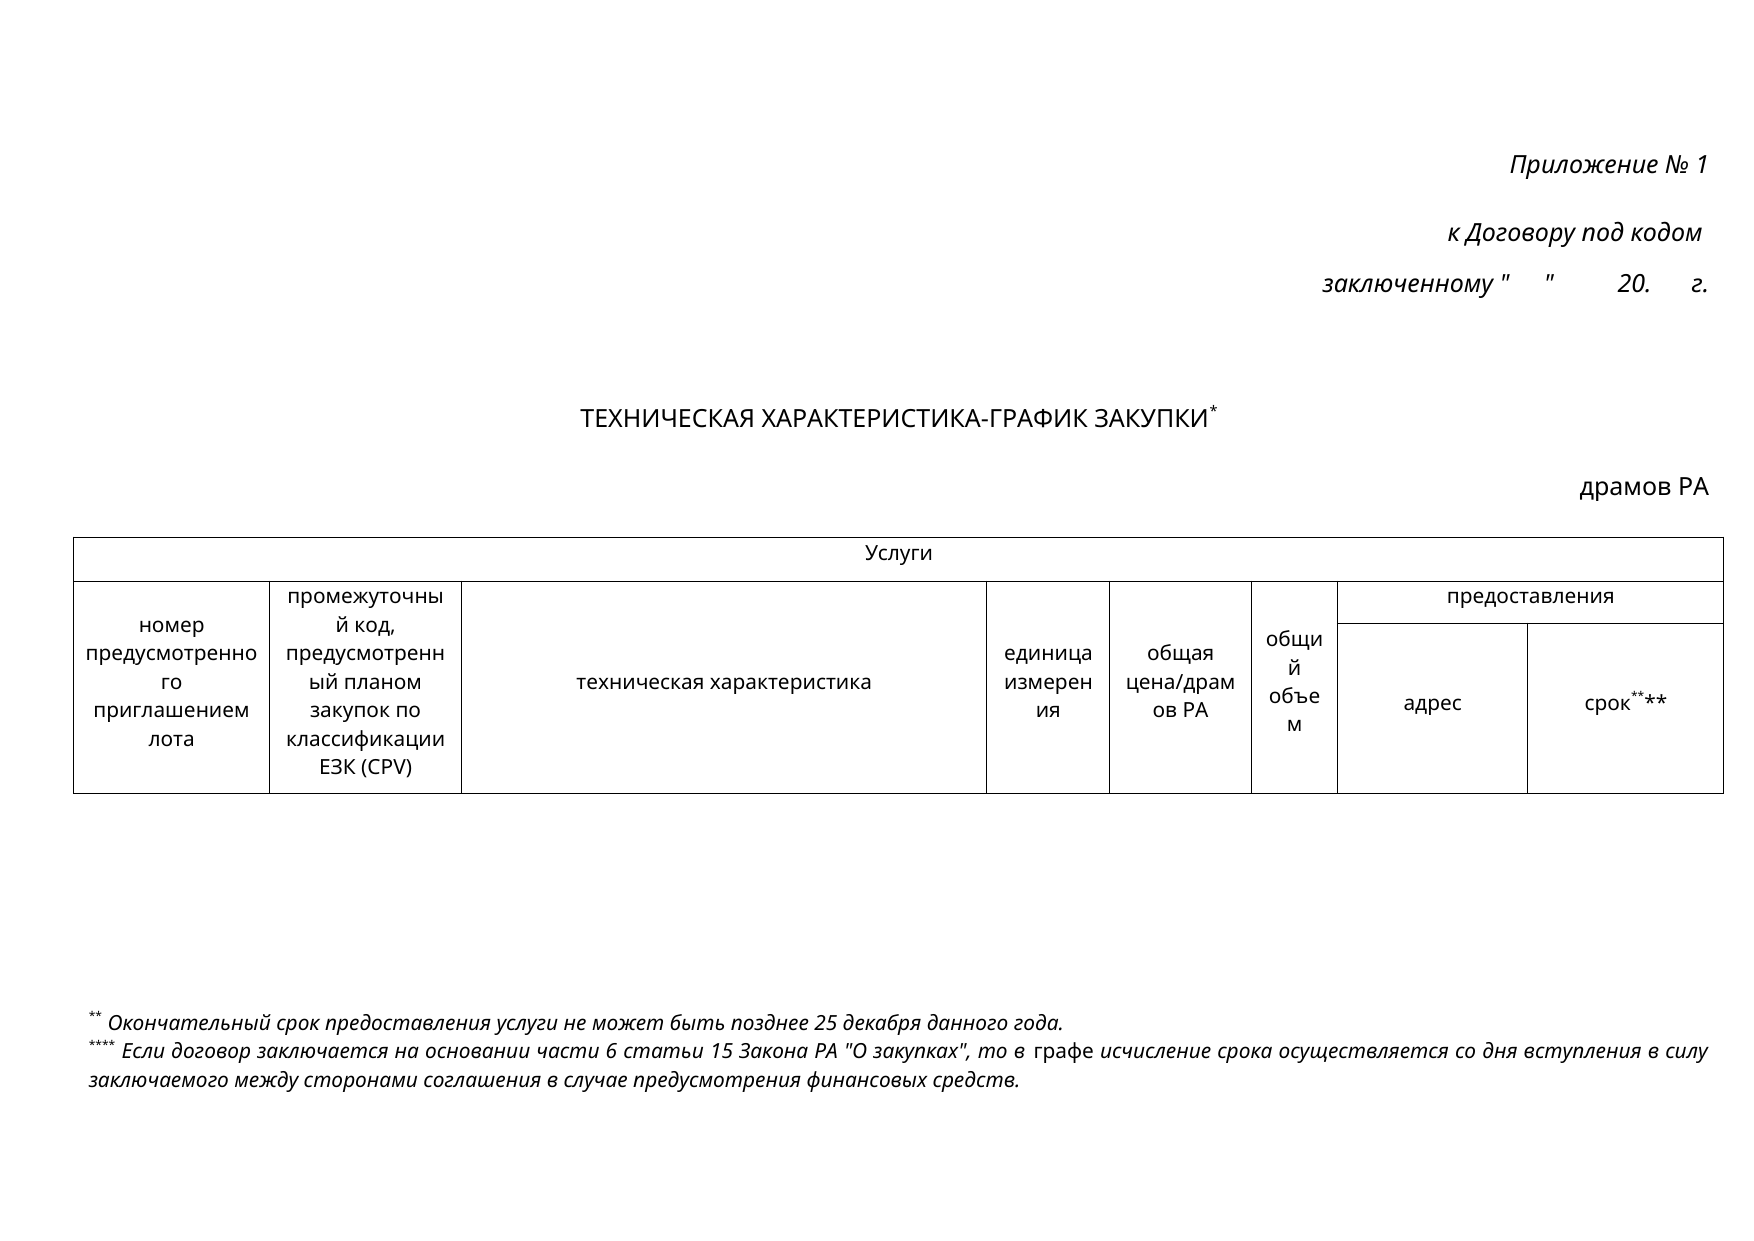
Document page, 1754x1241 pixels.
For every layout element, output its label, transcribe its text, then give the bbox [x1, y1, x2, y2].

table_cell единица измерения [987, 582, 1109, 793]
table_cell общий объем [1252, 582, 1337, 793]
table_cell предоставления [1338, 582, 1723, 622]
table_cell техническая характеристика [462, 582, 986, 793]
table_cell промежуточный код, предусмотренный планом закупок по классификации ЕЗК (CPV) [270, 582, 461, 793]
text драмов РА [88, 469, 1709, 503]
table_header Услуги [74, 538, 1723, 581]
table_cell номер предусмотренного приглашением лота [74, 582, 269, 793]
table_cell общая цена/драмов РА [1110, 582, 1251, 793]
text к Договору под кодом заключенному " " 20. г. [88, 215, 1709, 300]
table_cell срок** [1528, 624, 1723, 793]
table_cell адрес [1338, 624, 1527, 793]
text Приложение № 1 [88, 147, 1709, 181]
text ТЕХНИЧЕСКАЯ ХАРАКТЕРИСТИКА-ГРАФИК ЗАКУПКИ* [88, 401, 1709, 435]
